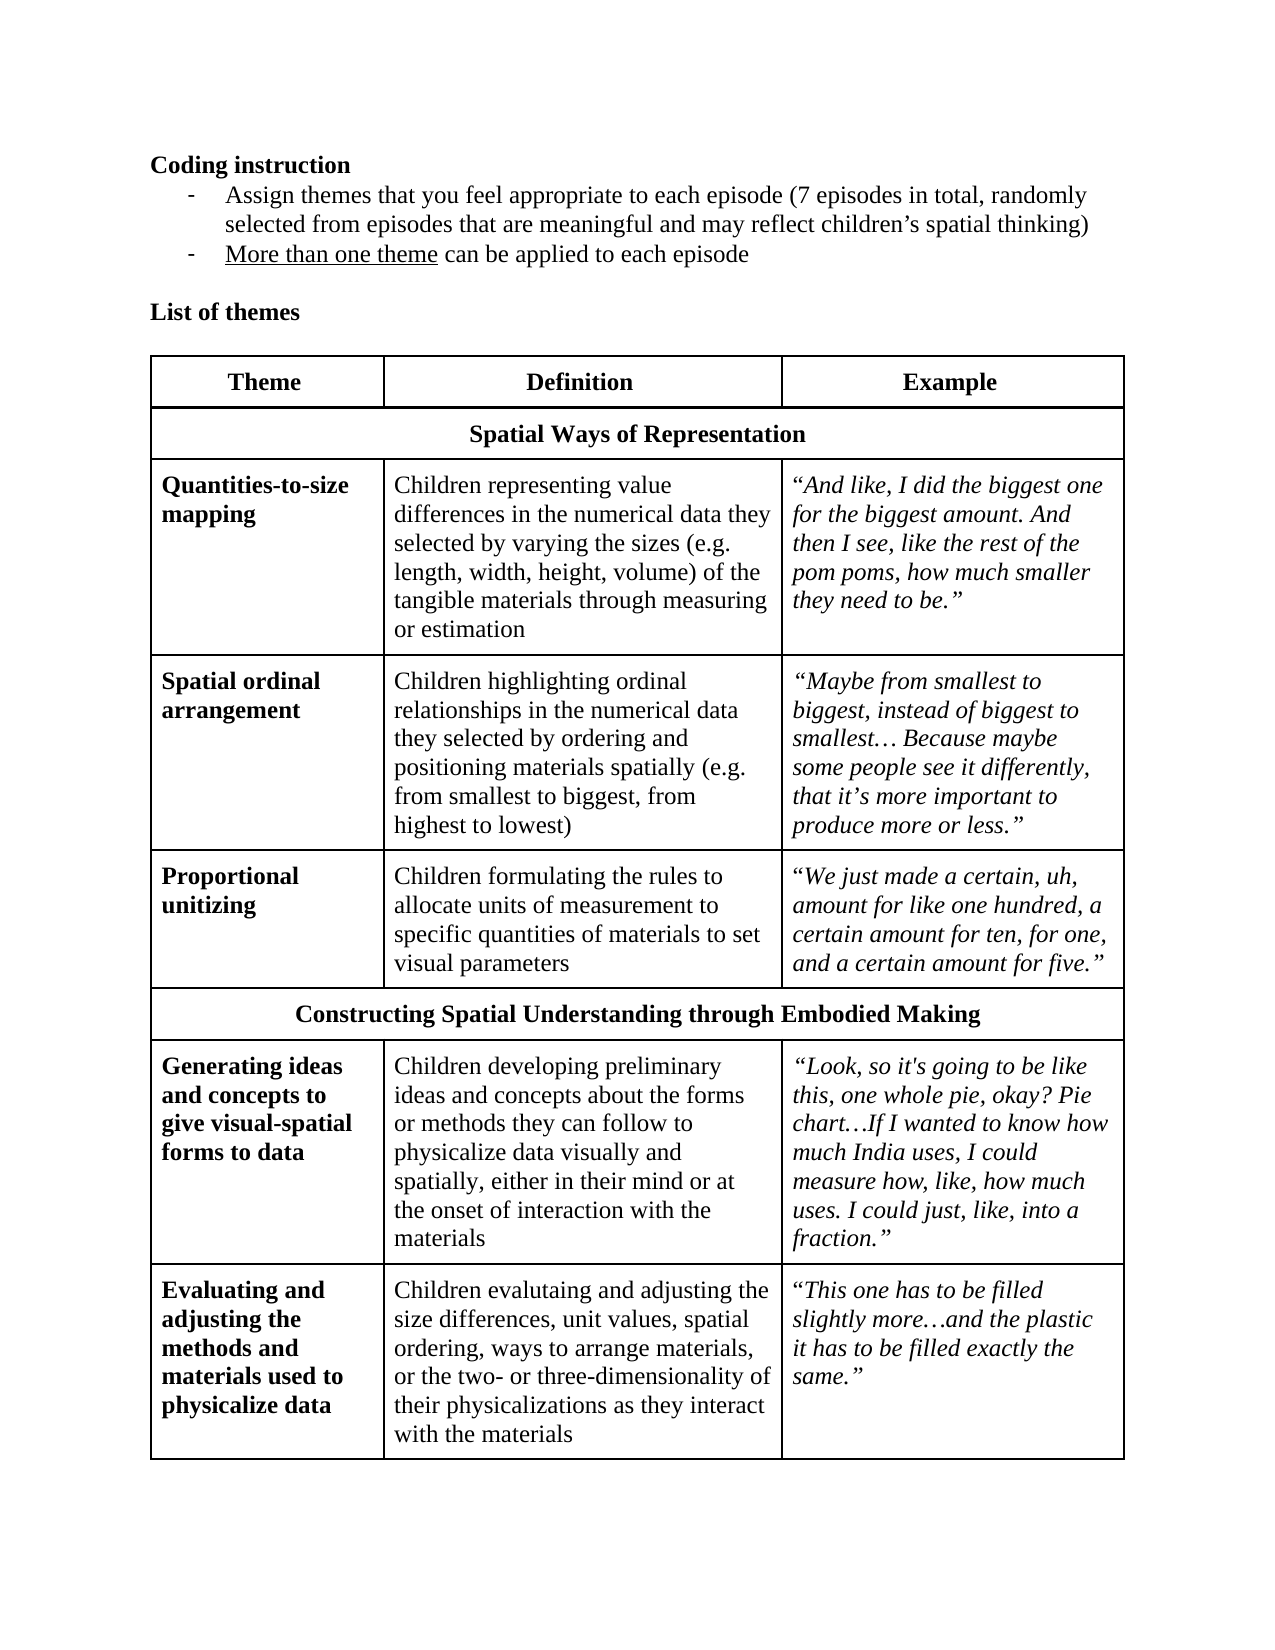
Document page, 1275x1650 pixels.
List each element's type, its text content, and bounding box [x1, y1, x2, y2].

table_cell Children representing value differences in the numerical data they selected by varying the sizes (e.g. length, width, height, volume) of the tangible materials through measuring or estimation [385, 460, 781, 653]
list Assign themes that you feel appropriate to each episode (7 episodes in total, randomly selected from episodes that are meaningful and may reflect children’s spatial thinking) [187, 179, 1125, 238]
table_cell “And like, I did the biggest one for the biggest amount. And then I see, like the rest of the pom poms, how much smaller they need to be.” [783, 460, 1123, 653]
table_cell Children formulating the rules to allocate units of measurement to specific quantities of materials to set visual parameters [385, 851, 781, 987]
table_header Theme [152, 357, 383, 406]
table_cell Generating ideas and concepts to give visual-spatial forms to data [152, 1041, 383, 1263]
table_header Example [783, 357, 1123, 406]
table_cell Proportional unitizing [152, 851, 383, 987]
table_cell “Maybe from smallest to biggest, instead of biggest to smallest… Because maybe some people see it differently, that it’s more important to produce more or less.” [783, 656, 1123, 849]
table_cell Children developing preliminary ideas and concepts about the forms or methods they can follow to physicalize data visually and spatially, either in their mind or at the onset of interaction with the materials [385, 1041, 781, 1263]
text List of themes [150, 297, 1125, 326]
table_cell Children highlighting ordinal relationships in the numerical data they selected by ordering and positioning materials spatially (e.g. from smallest to biggest, from highest to lowest) [385, 656, 781, 849]
table_cell “Look, so it's going to be like this, one whole pie, okay? Pie chart…If I wanted to know how much India uses, I could measure how, like, how much uses. I could just, like, into a fraction.” [783, 1041, 1123, 1263]
table_cell Children evalutaing and adjusting the size differences, unit values, spatial ordering, ways to arrange materials, or the two- or three-dimensionality of their physicalizations as they interact with the materials [385, 1265, 781, 1458]
table_cell Evaluating and adjusting the methods and materials used to physicalize data [152, 1265, 383, 1458]
table_cell Constructing Spatial Understanding through Embodied Making [152, 989, 1123, 1038]
list More than one theme can be applied to each episode [187, 238, 1125, 268]
table_header Definition [385, 357, 781, 406]
table_cell “This one has to be filled slightly more…and the plastic it has to be filled exactly the same.” [783, 1265, 1123, 1458]
text Coding instruction [150, 150, 1125, 179]
table_cell “We just made a certain, uh, amount for like one hundred, a certain amount for ten, for one, and a certain amount for five.” [783, 851, 1123, 987]
table_cell Spatial Ways of Representation [152, 409, 1123, 458]
table_cell Quantities-to-size mapping [152, 460, 383, 653]
table_cell Spatial ordinal arrangement [152, 656, 383, 849]
